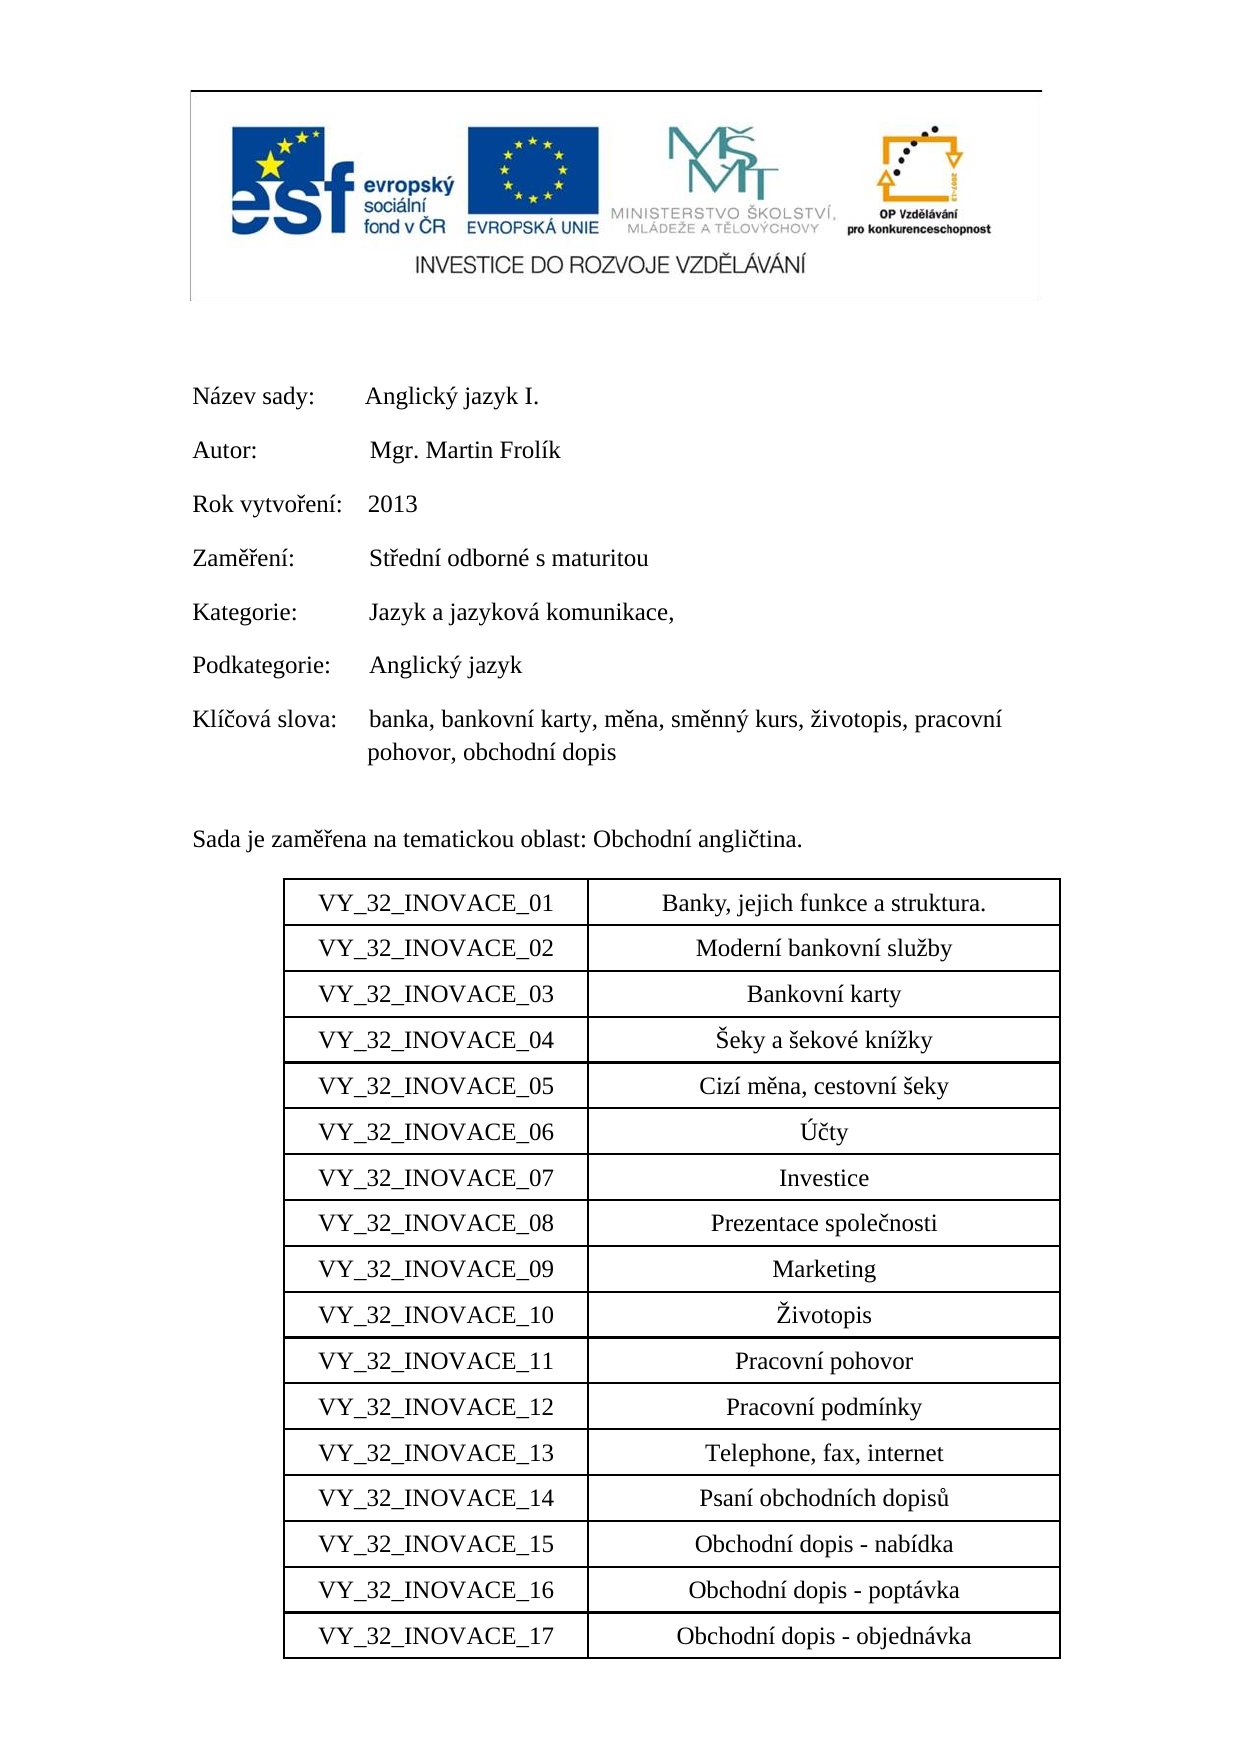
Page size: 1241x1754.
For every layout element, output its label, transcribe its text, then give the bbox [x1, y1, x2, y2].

text Klíčová slova: banka, bankovní karty, měna, směnný kurs, životopis, pracovní [192, 704, 1196, 733]
table_cell VY_32_INOVACE_05 [285, 1064, 587, 1107]
table_cell Životopis [589, 1293, 1059, 1336]
table_cell Investice [589, 1155, 1059, 1199]
table_header Banky, jejich funkce a struktura. [589, 880, 1059, 924]
table_cell VY_32_INOVACE_15 [285, 1522, 587, 1566]
table_cell VY_32_INOVACE_04 [285, 1018, 587, 1061]
text Autor: Mgr. Martin Frolík [192, 435, 1196, 464]
table_cell VY_32_INOVACE_02 [285, 926, 587, 970]
table_header VY_32_INOVACE_01 [285, 880, 587, 924]
text pohovor, obchodní dopis [192, 737, 1196, 766]
table_cell VY_32_INOVACE_10 [285, 1293, 587, 1336]
table_cell Moderní bankovní služby [589, 926, 1059, 970]
table_cell VY_32_INOVACE_17 [285, 1614, 587, 1657]
text Rok vytvoření: 2013 [192, 489, 1196, 518]
table_cell VY_32_INOVACE_03 [285, 972, 587, 1016]
table_cell VY_32_INOVACE_06 [285, 1109, 587, 1153]
table_cell VY_32_INOVACE_09 [285, 1247, 587, 1291]
table_cell Cizí měna, cestovní šeky [589, 1064, 1059, 1107]
table_cell Telephone, fax, internet [589, 1430, 1059, 1474]
picture [189, 90, 1043, 300]
table_cell VY_32_INOVACE_07 [285, 1155, 587, 1199]
table_cell Pracovní pohovor [589, 1339, 1059, 1382]
text Kategorie: Jazyk a jazyková komunikace, [192, 597, 1196, 625]
text Název sady: Anglický jazyk I. [192, 381, 1196, 410]
table_cell Šeky a šekové knížky [589, 1018, 1059, 1061]
text Sada je zaměřena na tematickou oblast: Obchodní angličtina. [192, 824, 1196, 853]
table_cell Marketing [589, 1247, 1059, 1291]
table_cell Pracovní podmínky [589, 1384, 1059, 1428]
table_cell VY_32_INOVACE_16 [285, 1568, 587, 1611]
table_cell Obchodní dopis - nabídka [589, 1522, 1059, 1566]
table_cell Psaní obchodních dopisů [589, 1476, 1059, 1520]
table_cell VY_32_INOVACE_14 [285, 1476, 587, 1520]
table_cell Prezentace společnosti [589, 1201, 1059, 1245]
table_cell VY_32_INOVACE_13 [285, 1430, 587, 1474]
table_cell Obchodní dopis - poptávka [589, 1568, 1059, 1611]
text Zaměření: Střední odborné s maturitou [192, 543, 1196, 571]
table_cell VY_32_INOVACE_11 [285, 1339, 587, 1382]
table_cell Bankovní karty [589, 972, 1059, 1016]
table_cell Účty [589, 1109, 1059, 1153]
text Podkategorie: Anglický jazyk [192, 650, 1196, 679]
table_cell VY_32_INOVACE_08 [285, 1201, 587, 1245]
table_cell Obchodní dopis - objednávka [589, 1614, 1059, 1657]
table_cell VY_32_INOVACE_12 [285, 1384, 587, 1428]
